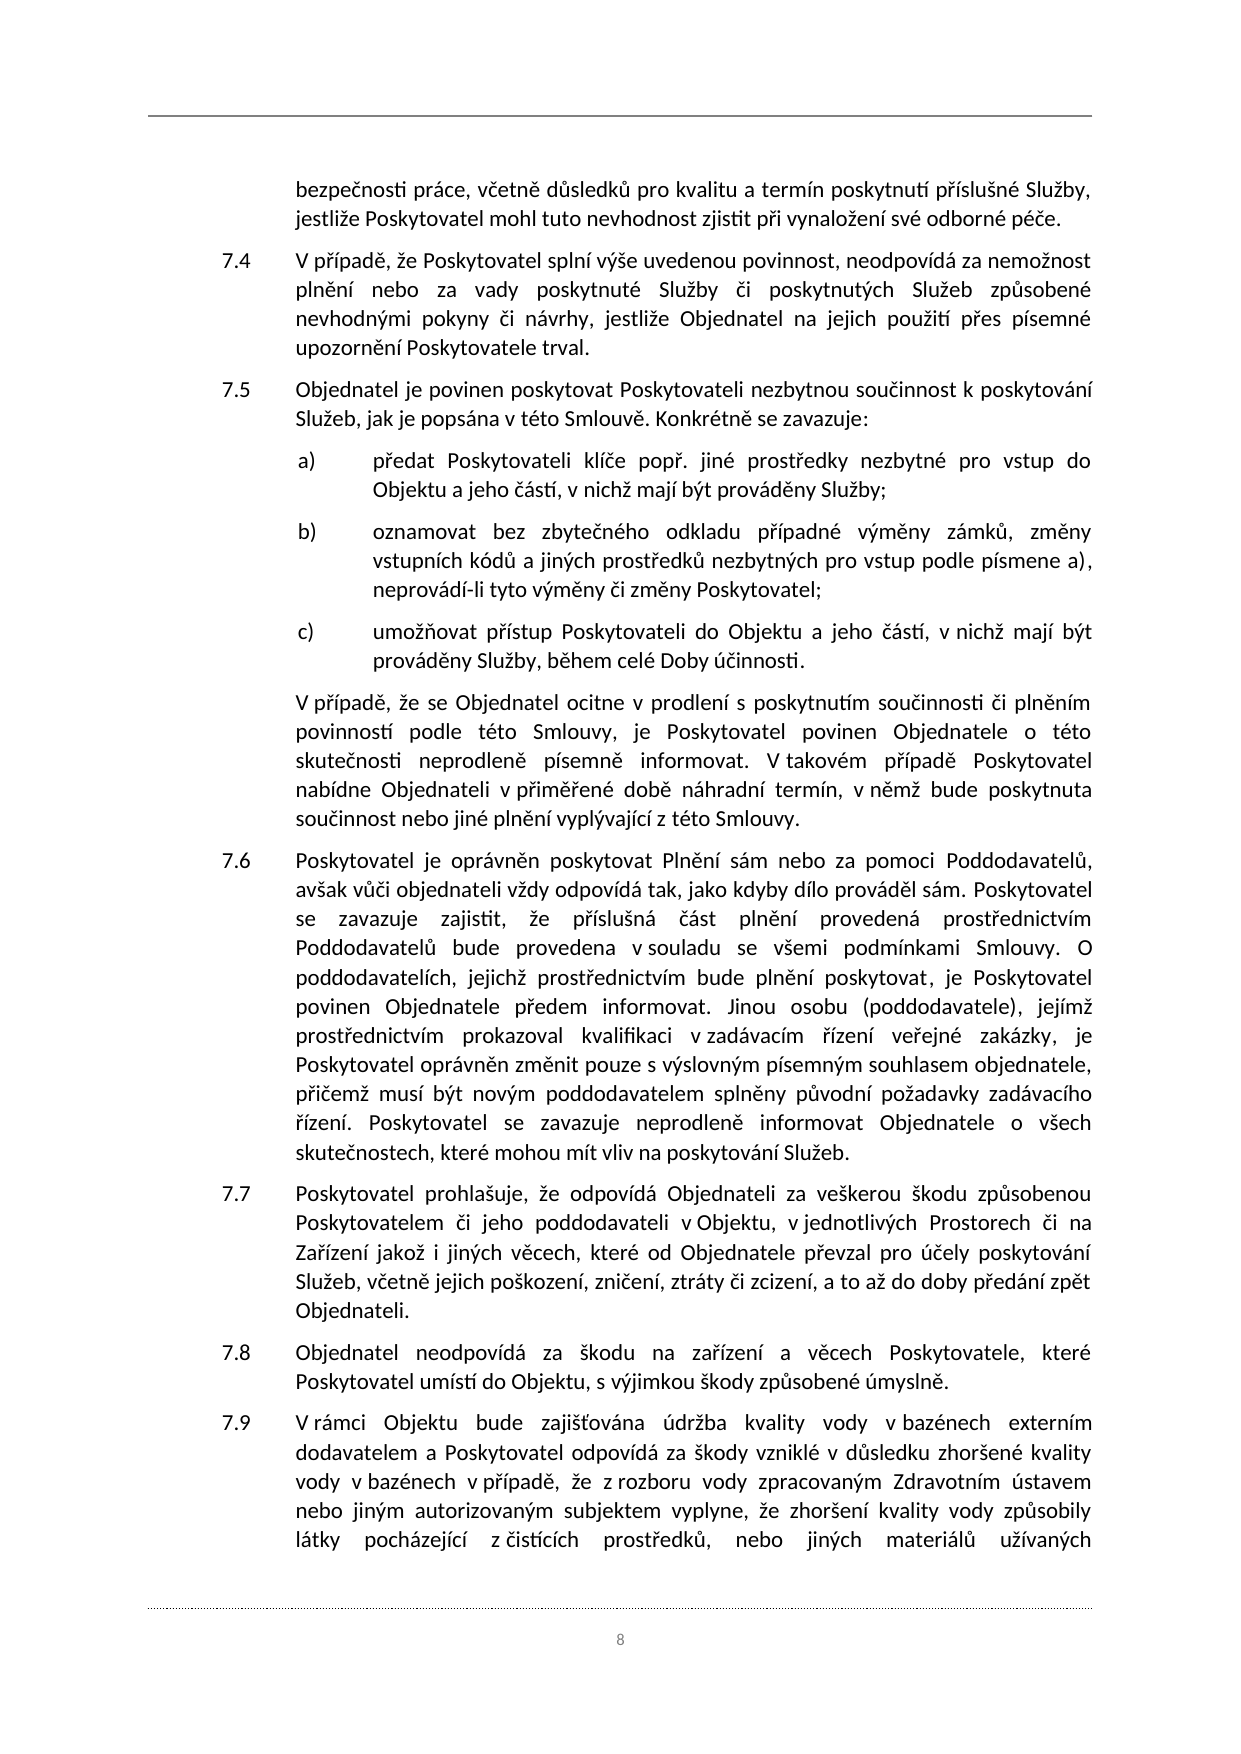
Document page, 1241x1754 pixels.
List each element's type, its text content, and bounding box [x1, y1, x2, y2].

list Objednatel neodpovídá za škodu na zařízení a věcech Poskytovatele, které Poskytovatel umístí do Objektu, s výjimkou škody způsobené úmyslně. [222, 1337, 1092, 1395]
list umožňovat přístup Poskytovateli do Objektu a jeho částí, v nichž mají být prováděny Služby, během celé Doby účinnosti. [298, 616, 1092, 674]
list V případě, že Poskytovatel splní výše uvedenou povinnost, neodpovídá za nemožnost plnění nebo za vady poskytnuté Služby či poskytnutých Služeb způsobené nevhodnými pokyny či návrhy, jestliže Objednatel na jejich použití přes písemné upozornění Poskytovatele trval. [222, 245, 1092, 362]
list Poskytovatel je oprávněn poskytovat Plnění sám nebo za pomoci Poddodavatelů, avšak vůči objednateli vždy odpovídá tak, jako kdyby dílo prováděl sám. Poskytovatel se zavazuje zajistit, že příslušná část plnění provedená prostřednictvím Poddodavatelů bude provedena v souladu se všemi podmínkami Smlouvy. O poddodavatelích, jejichž prostřednictvím bude plnění poskytovat, je Poskytovatel povinen Objednatele předem informovat. Jinou osobu (poddodavatele), jejímž prostřednictvím prokazoval kvalifikaci v zadávacím řízení veřejné zakázky, je Poskytovatel oprávněn změnit pouze s výslovným písemným souhlasem objednatele, přičemž musí být novým poddodavatelem splněny původní požadavky zadávacího řízení. Poskytovatel se zavazuje neprodleně informovat Objednatele o všech skutečnostech, které mohou mít vliv na poskytování Služeb. [222, 845, 1092, 1166]
list oznamovat bez zbytečného odkladu případné výměny zámků, změny vstupních kódů a jiných prostředků nezbytných pro vstup podle písmene a), neprovádí-li tyto výměny či změny Poskytovatel; [298, 516, 1092, 603]
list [222, 1407, 1092, 1553]
list Objednatel je povinen poskytovat Poskytovateli nezbytnou součinnost k poskytování Služeb, jak je popsána v této Smlouvě. Konkrétně se zavazuje: [222, 374, 1092, 432]
list předat Poskytovateli klíče popř. jiné prostředky nezbytné pro vstup do Objektu a jeho částí, v nichž mají být prováděny Služby; [298, 445, 1092, 503]
text V případě, že se Objednatel ocitne v prodlení s poskytnutím součinnosti či plněním povinností podle této Smlouvy, je Poskytovatel povinen Objednatele o této skutečnosti neprodleně písemně informovat. V takovém případě Poskytovatel nabídne Objednateli v přiměřené době náhradní termín, v němž bude poskytnuta součinnost nebo jiné plnění vyplývající z této Smlouvy. [295, 687, 1092, 832]
list Poskytovatel prohlašuje, že odpovídá Objednateli za veškerou škodu způsobenou Poskytovatelem či jeho poddodavateli v Objektu, v jednotlivých Prostorech či na Zařízení jakož i jiných věcech, které od Objednatele převzal pro účely poskytování Služeb, včetně jejich poškození, zničení, ztráty či zcizení, a to až do doby předání zpět Objednateli. [222, 1178, 1092, 1324]
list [222, 174, 1092, 232]
